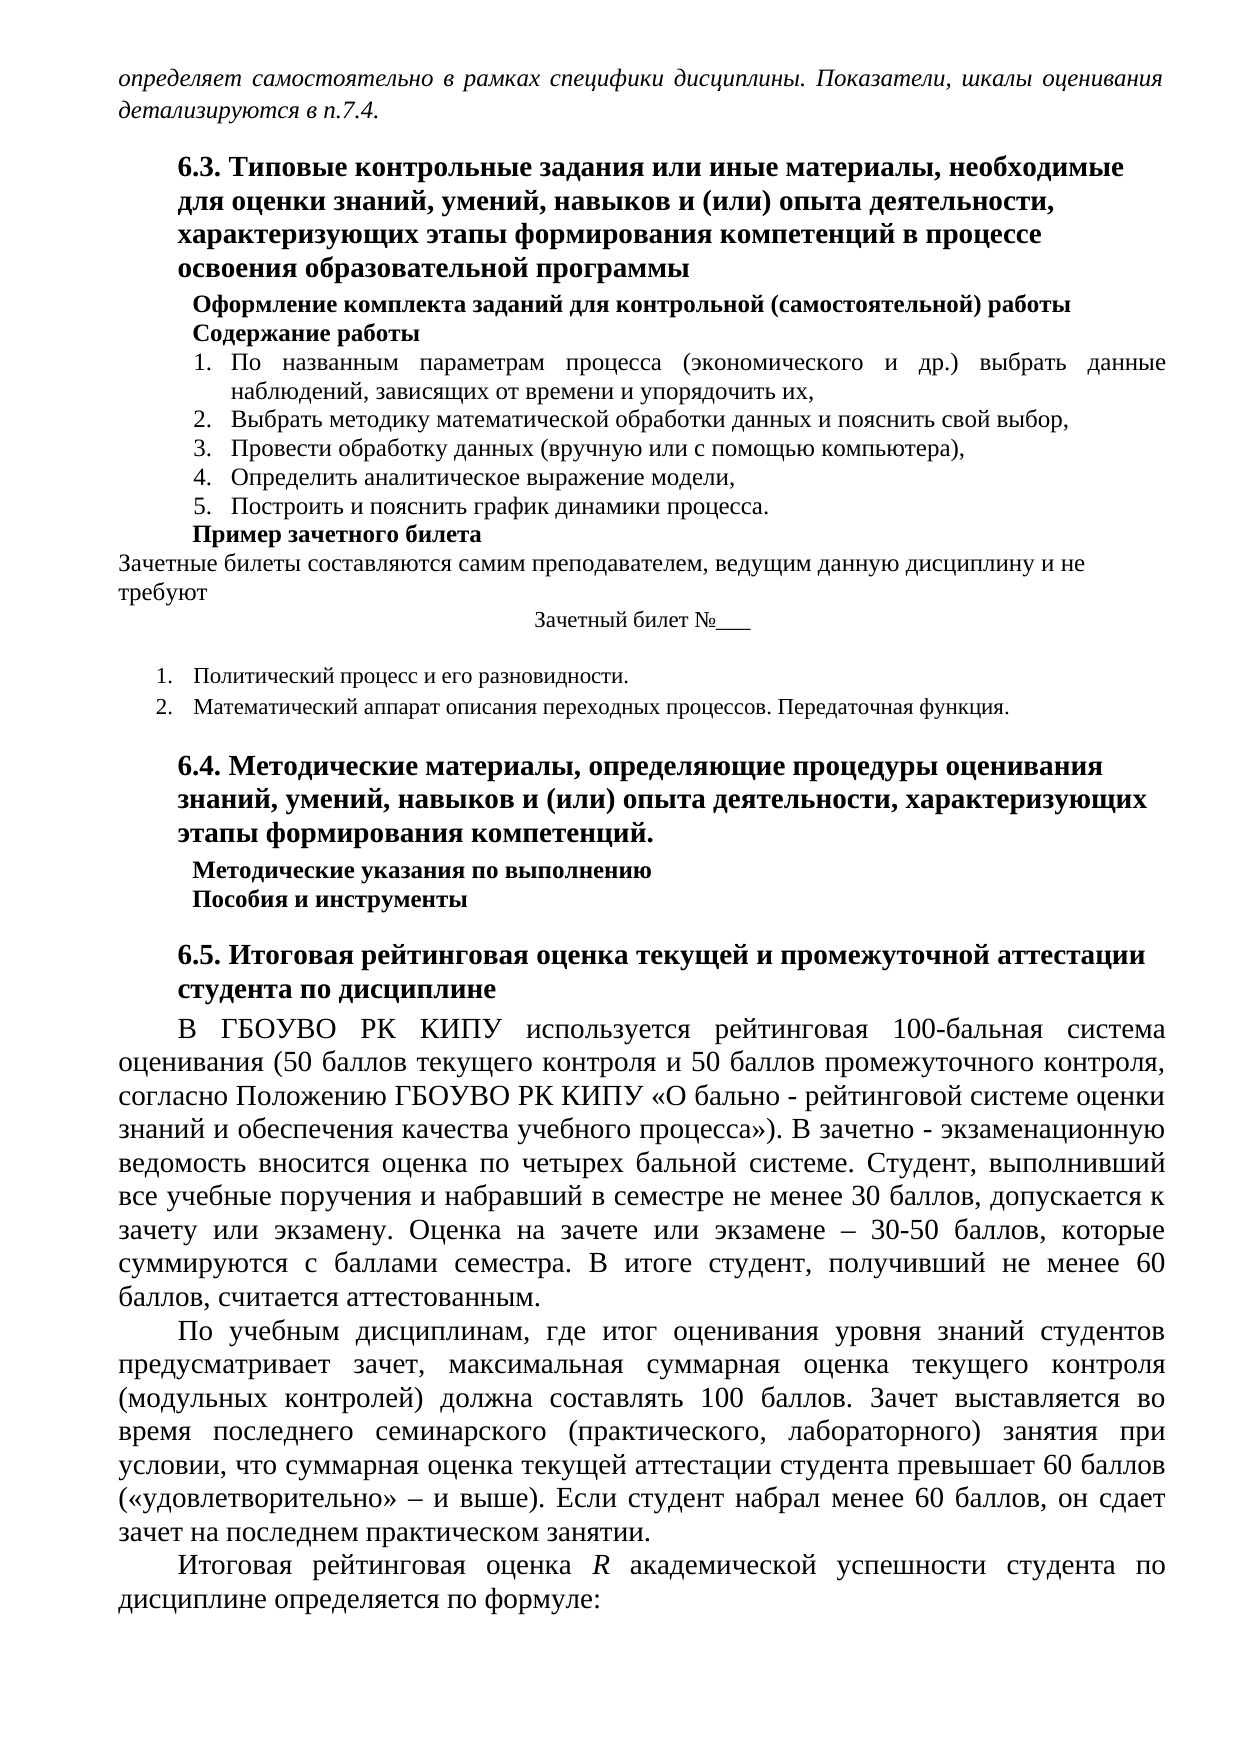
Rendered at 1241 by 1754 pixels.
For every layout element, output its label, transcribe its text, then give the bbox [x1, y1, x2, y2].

text Итоговая рейтинговая оценка R академической успешности студента по дисциплине определяется по формуле: [118, 1547, 1167, 1614]
subtitle 6.5. Итоговая рейтинговая оценка текущей и промежуточной аттестации студента по дисциплине [177, 937, 1167, 1004]
list Зачетный билет №___ [118, 606, 1167, 632]
text По учебным дисциплинам, где итог оценивания уровня знаний студентов предусматривает зачет, максимальная суммарная оценка текущего контроля (модульных контролей) должна составлять 100 баллов. Зачет выставляется во время последнего семинарского (практического, лабораторного) занятия при условии, что суммарная оценка текущей аттестации студента превышает 60 баллов («удовлетворительно» – и выше). Если студент набрал менее 60 баллов, он сдает зачет на последнем практическом занятии. [118, 1313, 1167, 1547]
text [118, 59, 1167, 124]
text Методические указания по выполнению [118, 855, 1167, 884]
subtitle 6.4. Методические материалы, определяющие процедуры оценивания знаний, умений, навыков и (или) опыта деятельности, характеризующих этапы формирования компетенций. [177, 748, 1167, 849]
text Зачетные билеты составляются самим преподавателем, ведущим данную дисциплину и не требуют [118, 548, 1167, 606]
list Построить и пояснить график динамики процесса. [193, 491, 1167, 519]
list Провести обработку данных (вручную или с помощью компьютера), [193, 433, 1167, 462]
text В ГБОУВО РК КИПУ используется рейтинговая 100-бальная система оценивания (50 баллов текущего контроля и 50 баллов промежуточного контроля, согласно Положению ГБОУВО РК КИПУ «О бально - рейтинговой системе оценки знаний и обеспечения качества учебного процесса»). В зачетно - экзаменационную ведомость вносится оценка по четырех бальной системе. Студент, выполнивший все учебные поручения и набравший в семестре не менее 30 баллов, допускается к зачету или экзамену. Оценка на зачете или экзамене – 30-50 баллов, которые суммируются с баллами семестра. В итоге студент, получивший не менее 60 баллов, считается аттестованным. [118, 1011, 1167, 1313]
list Математический аппарат описания переходных процессов. Передаточная функция. [156, 693, 1167, 719]
subtitle 6.3. Типовые контрольные задания или иные материалы, необходимые для оценки знаний, умений, навыков и (или) опыта деятельности, характеризующих этапы формирования компетенций в процессе освоения образовательной программы [177, 149, 1167, 283]
list По названным параметрам процесса (экономического и др.) выбрать данные наблюдений, зависящих от времени и упорядочить их, [193, 347, 1167, 404]
list Политический процесс и его разновидности. [156, 663, 1167, 689]
text Оформление комплекта заданий для контрольной (самостоятельной) работы [118, 289, 1167, 318]
text Пособия и инструменты [118, 884, 1167, 912]
text Пример зачетного билета [118, 519, 1167, 548]
text Содержание работы [118, 318, 1167, 347]
list Выбрать методику математической обработки данных и пояснить свой выбор, [193, 404, 1167, 433]
list Определить аналитическое выражение модели, [193, 462, 1167, 491]
